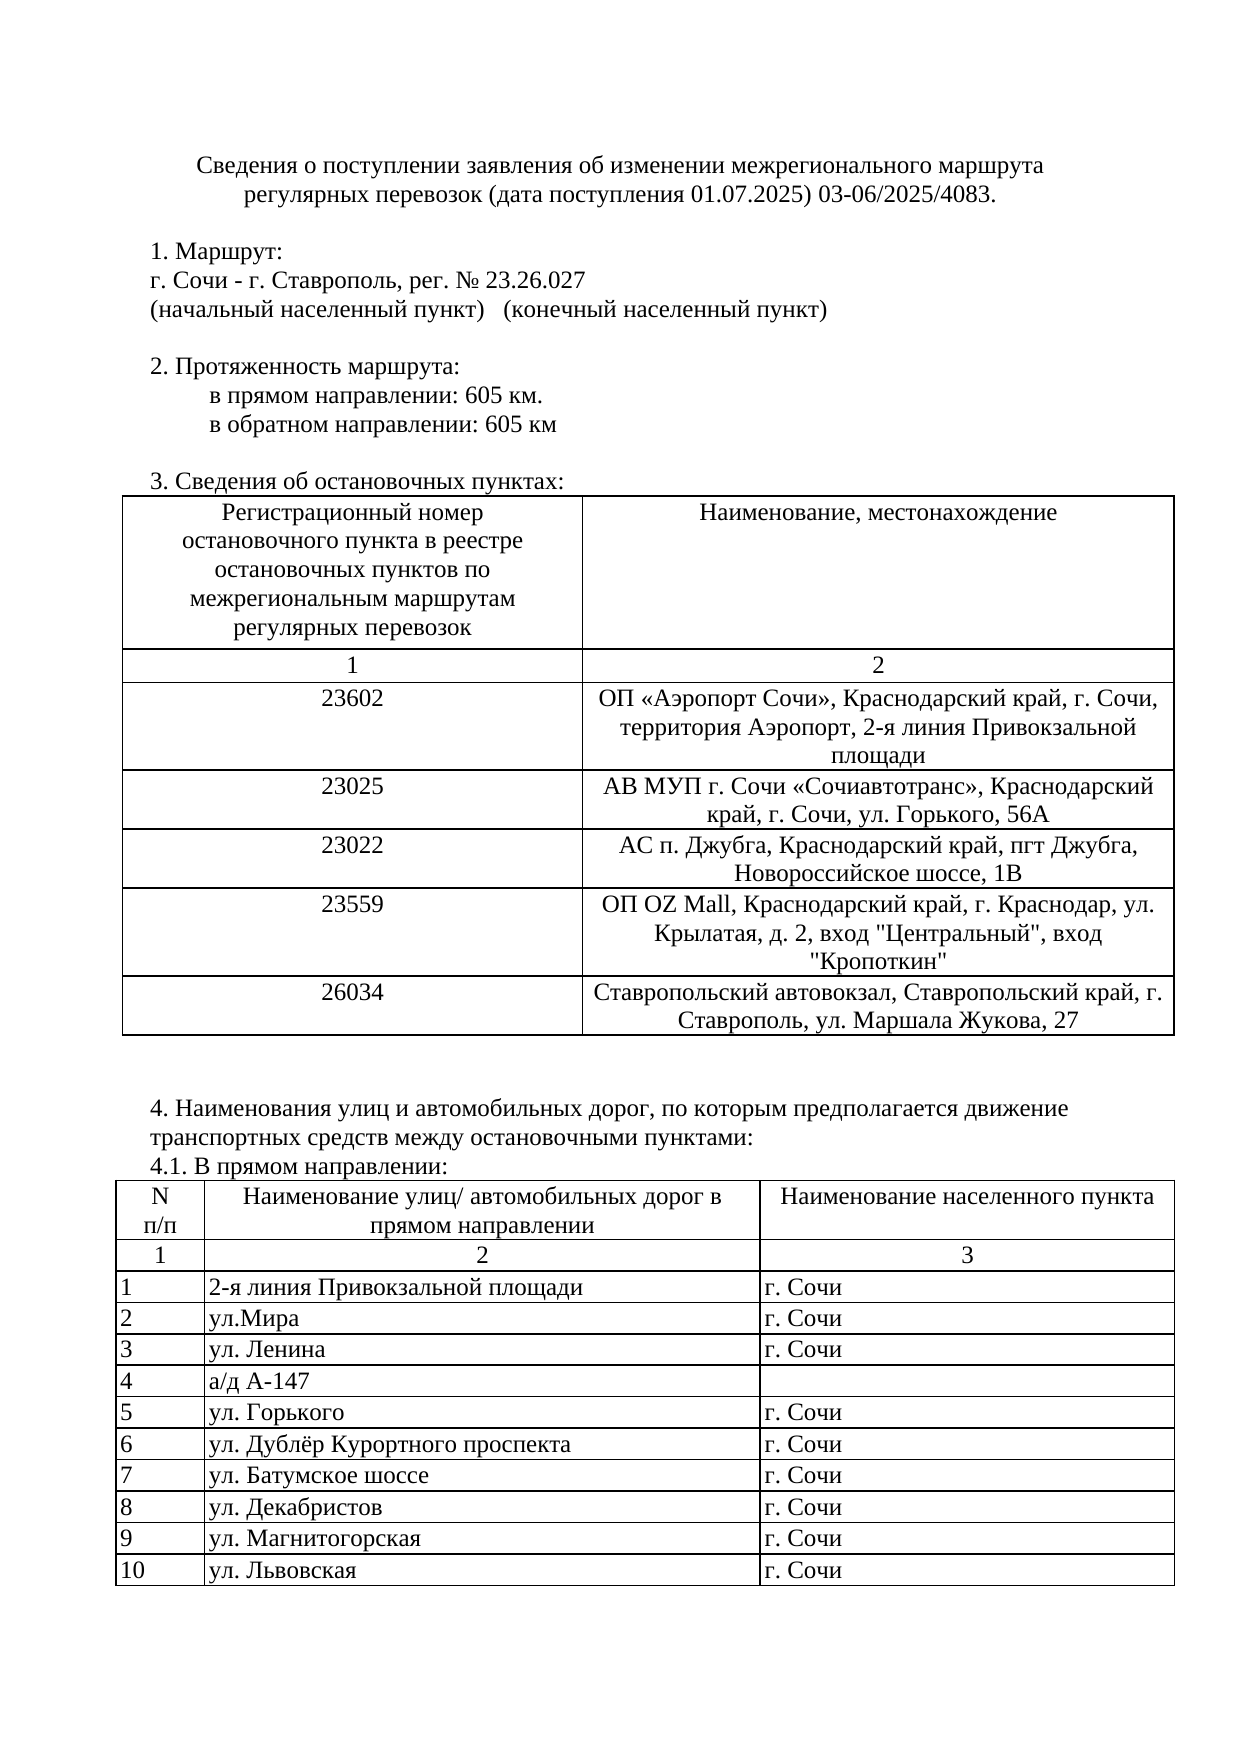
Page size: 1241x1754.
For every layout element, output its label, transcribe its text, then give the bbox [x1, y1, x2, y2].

table_cell ул. Дублёр Курортного проспекта [205, 1429, 759, 1459]
text Сведения о поступлении заявления об изменении межрегионального маршрута регулярных перевозок (дата поступления 01.07.2025) 03-06/2025/4083. [150, 150, 1090, 207]
table_cell 23559 [123, 889, 582, 975]
table_cell г. Сочи [761, 1460, 1174, 1490]
text 1. Маршрут: [150, 236, 1090, 265]
table_cell ул. Магнитогорская [205, 1523, 759, 1553]
table_cell 1 [117, 1272, 204, 1301]
table_cell 4 [117, 1366, 204, 1396]
table_cell 2 [583, 650, 1173, 681]
table_cell г. Сочи [761, 1335, 1174, 1364]
text 4. Наименования улиц и автомобильных дорог, по которым предполагается движение транспортных средств между остановочными пунктами: [150, 1093, 1090, 1151]
text в обратном направлении: 605 км [150, 409, 1090, 437]
table_cell г. Сочи [761, 1303, 1174, 1333]
table_cell ул. Батумское шоссе [205, 1460, 759, 1490]
table_cell 3 [761, 1240, 1174, 1270]
text 2. Протяженность маршрута: [150, 351, 1090, 380]
table_cell г. Сочи [761, 1492, 1174, 1522]
table_cell 7 [117, 1460, 204, 1490]
table_cell 3 [117, 1335, 204, 1364]
table_cell 5 [117, 1397, 204, 1427]
table_cell 1 [123, 650, 582, 681]
text 4.1. В прямом направлении: [150, 1151, 1090, 1179]
table_cell 1 [117, 1240, 204, 1270]
table_cell а/д А-147 [205, 1366, 759, 1396]
table_cell [761, 1366, 1174, 1396]
table_cell АВ МУП г. Сочи «Сочиавтотранс», Краснодарский край, г. Сочи, ул. Горького, 56А [583, 771, 1173, 828]
table_header Наименование, местонахождение [583, 497, 1173, 648]
text (начальный населенный пункт) (конечный населенный пункт) [150, 294, 1090, 322]
table_cell ул.Мира [205, 1303, 759, 1333]
table_header Наименование улиц/ автомобильных дорог в прямом направлении [205, 1181, 759, 1238]
text 3. Сведения об остановочных пунктах: [150, 466, 1090, 495]
table_header Наименование населенного пункта [761, 1181, 1174, 1238]
table_cell 23025 [123, 771, 582, 828]
table_cell 6 [117, 1429, 204, 1459]
table_cell 10 [117, 1555, 204, 1584]
table_cell ОП «Аэропорт Сочи», Краснодарский край, г. Сочи, территория Аэропорт, 2-я линия Привокзальной площади [583, 683, 1173, 769]
table_cell 2 [205, 1240, 759, 1270]
table_cell АС п. Джубга, Краснодарский край, пгт Джубга, Новороссийское шоссе, 1В [583, 830, 1173, 887]
table_header Регистрационный номер остановочного пункта в реестре остановочных пунктов по межрегиональным маршрутам регулярных перевозок [123, 497, 582, 648]
table_cell Ставропольский автовокзал, Ставропольский край, г. Ставрополь, ул. Маршала Жукова, 27 [583, 977, 1173, 1034]
table_cell г. Сочи [761, 1429, 1174, 1459]
table_cell 2-я линия Привокзальной площади [205, 1272, 759, 1301]
table_cell г. Сочи [761, 1272, 1174, 1301]
table_cell 2 [117, 1303, 204, 1333]
table_cell 26034 [123, 977, 582, 1034]
table_cell 8 [117, 1492, 204, 1522]
table_cell 23602 [123, 683, 582, 769]
table_cell ул. Декабристов [205, 1492, 759, 1522]
table_cell ул. Горького [205, 1397, 759, 1427]
table_header N п/п [117, 1181, 204, 1238]
table_cell 23022 [123, 830, 582, 887]
table_cell г. Сочи [761, 1523, 1174, 1553]
table_cell ул. Львовская [205, 1555, 759, 1584]
text г. Сочи - г. Ставрополь, рег. № 23.26.027 [150, 265, 1090, 294]
table_cell ул. Ленина [205, 1335, 759, 1364]
table_cell ОП OZ Mall, Краснодарский край, г. Краснодар, ул. Крылатая, д. 2, вход "Центральный", вход "Кропоткин" [583, 889, 1173, 975]
table_cell г. Сочи [761, 1555, 1174, 1584]
table_cell г. Сочи [761, 1397, 1174, 1427]
table_cell 9 [117, 1523, 204, 1553]
text в прямом направлении: 605 км. [150, 380, 1090, 409]
